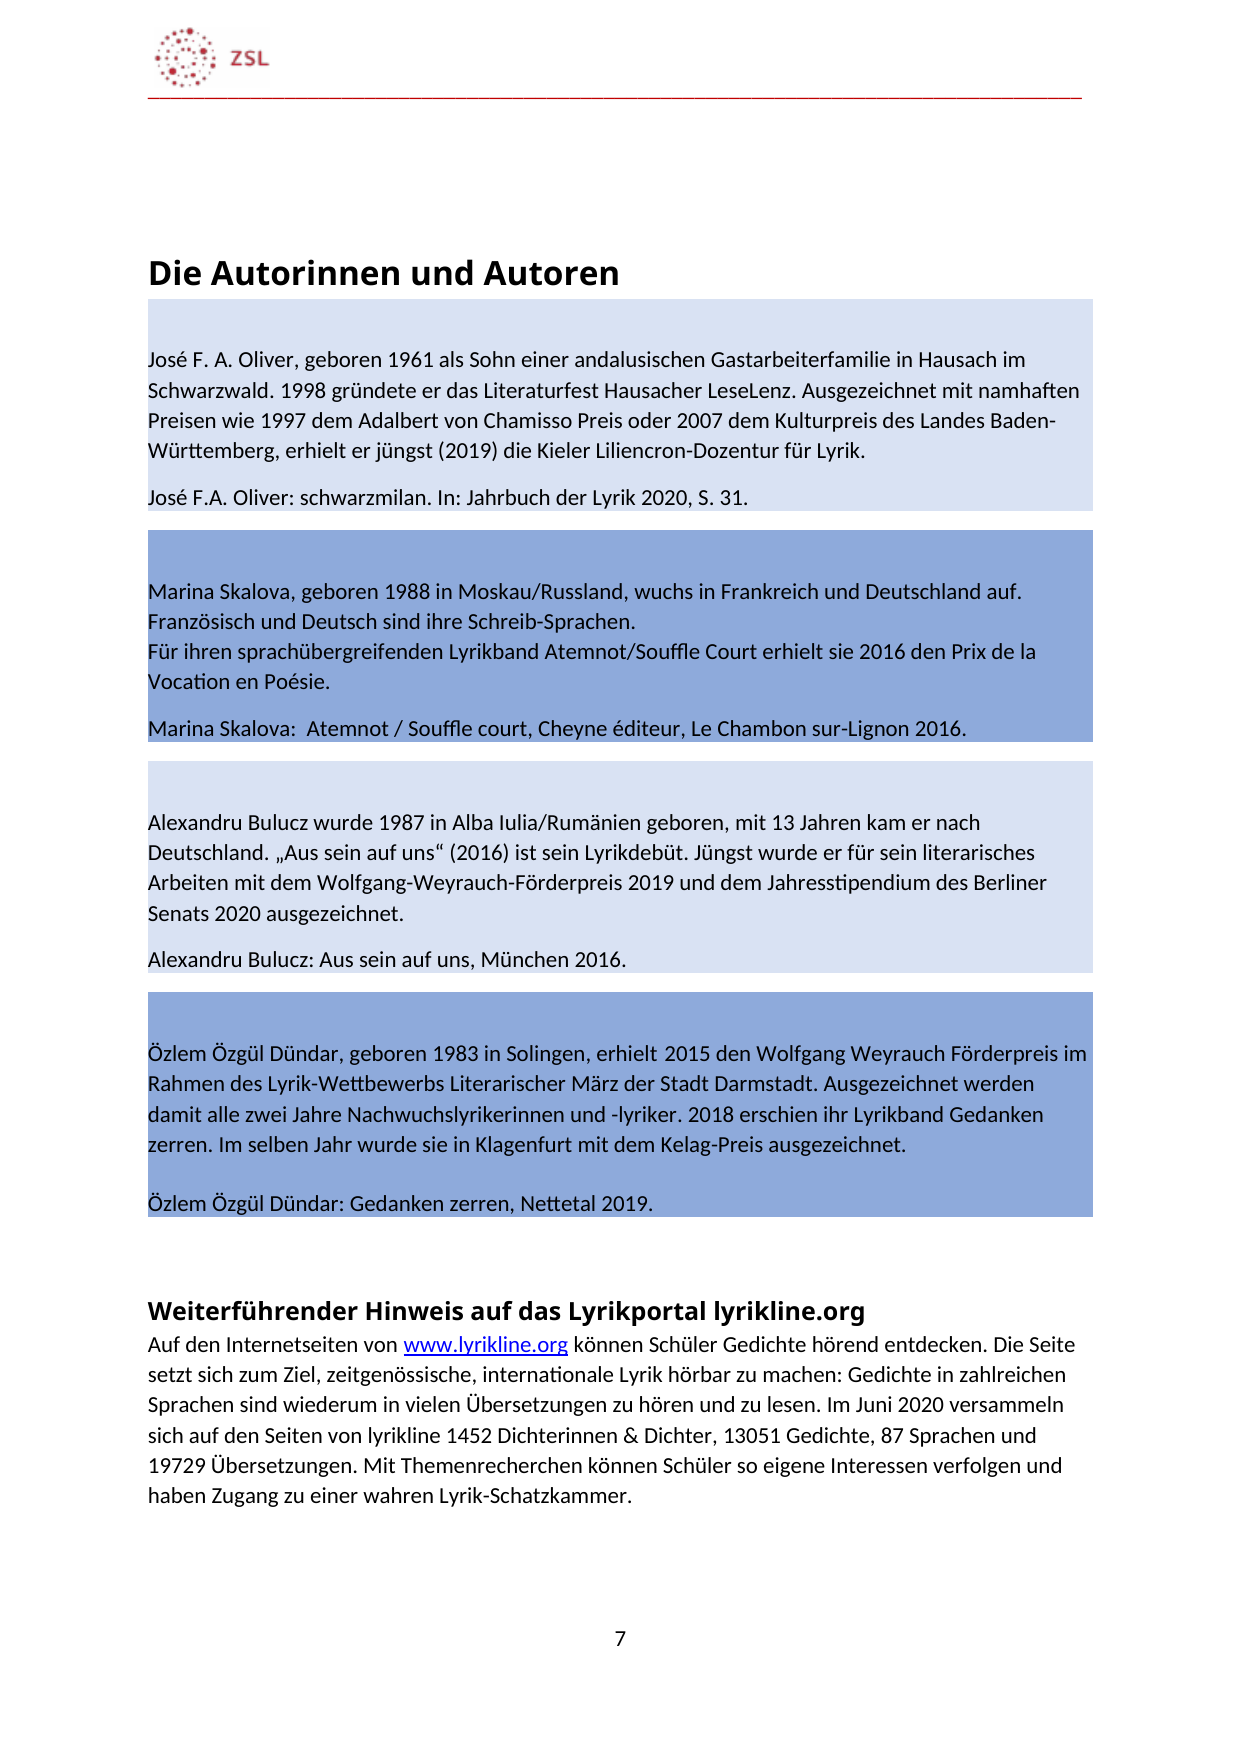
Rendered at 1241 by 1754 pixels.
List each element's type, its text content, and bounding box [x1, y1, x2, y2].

text José F.A. Oliver: schwarzmilan. In: Jahrbuch der Lyrik 2020, S. 31. [148, 483, 1093, 511]
subtitle Weiterführender Hinweis auf das Lyrikportal lyrikline.org [148, 1293, 1093, 1327]
text José F. A. Oliver, geboren 1961 als Sohn einer andalusischen Gastarbeiterfamilie in Hausach im Schwarzwald. 1998 gründete er das Literaturfest Hausacher LeseLenz. Ausgezeichnet mit namhaften Preisen wie 1997 dem Adalbert von Chamisso Preis oder 2007 dem Kulturpreis des Landes Baden-Württemberg, erhielt er jüngst (2019) die Kieler Liliencron-Dozentur für Lyrik. [148, 346, 1093, 464]
text Özlem Özgül Dündar, geboren 1983 in Solingen, erhielt 2015 den Wolfgang Weyrauch Förderpreis im Rahmen des Lyrik-Wettbewerbs Literarischer März der Stadt Darmstadt. Ausgezeichnet werden damit alle zwei Jahre Nachwuchslyrikerinnen und -lyriker. 2018 erschien ihr Lyrikband Gedanken zerren. Im selben Jahr wurde sie in Klagenfurt mit dem Kelag-Preis ausgezeichnet. [148, 1039, 1093, 1158]
text Auf den Internetseiten von www.lyrikline.org können Schüler Gedichte hörend entdecken. Die Seite setzt sich zum Ziel, zeitgenössische, internationale Lyrik hörbar zu machen: Gedichte in zahlreichen Sprachen sind wiederum in vielen Übersetzungen zu hören und zu lesen. Im Juni 2020 versammeln sich auf den Seiten von lyrikline 1452 Dichterinnen & Dichter, 13051 Gedichte, 87 Sprachen und 19729 Übersetzungen. Mit Themenrecherchen können Schüler so eigene Interessen verfolgen und haben Zugang zu einer wahren Lyrik-Schatzkammer. [148, 1330, 1093, 1509]
text Alexandru Bulucz: Aus sein auf uns, München 2016. [148, 946, 1093, 973]
text Özlem Özgül Dündar: Gedanken zerren, Nettetal 2019. [148, 1189, 1093, 1217]
text Marina Skalova: Atemnot / Souffle court, Cheyne éditeur, Le Chambon sur-Lignon 2016. [148, 714, 1093, 742]
subtitle Die Autorinnen und Autoren [148, 250, 1093, 295]
text Marina Skalova, geboren 1988 in Moskau/Russland, wuchs in Frankreich und Deutschland auf. Französisch und Deutsch sind ihre Schreib-Sprachen. Für ihren sprachübergreifenden Lyrikband Atemnot/Souffle Court erhielt sie 2016 den Prix de la Vocation en Poésie. [148, 577, 1093, 695]
text Alexandru Bulucz wurde 1987 in Alba Iulia/Rumänien geboren, mit 13 Jahren kam er nach Deutschland. „Aus sein auf uns“ (2016) ist sein Lyrikdebüt. Jüngst wurde er für sein literarisches Arbeiten mit dem Wolfgang-Weyrauch-Förderpreis 2019 und dem Jahresstipendium des Berliner Senats 2020 ausgezeichnet. [148, 808, 1093, 927]
